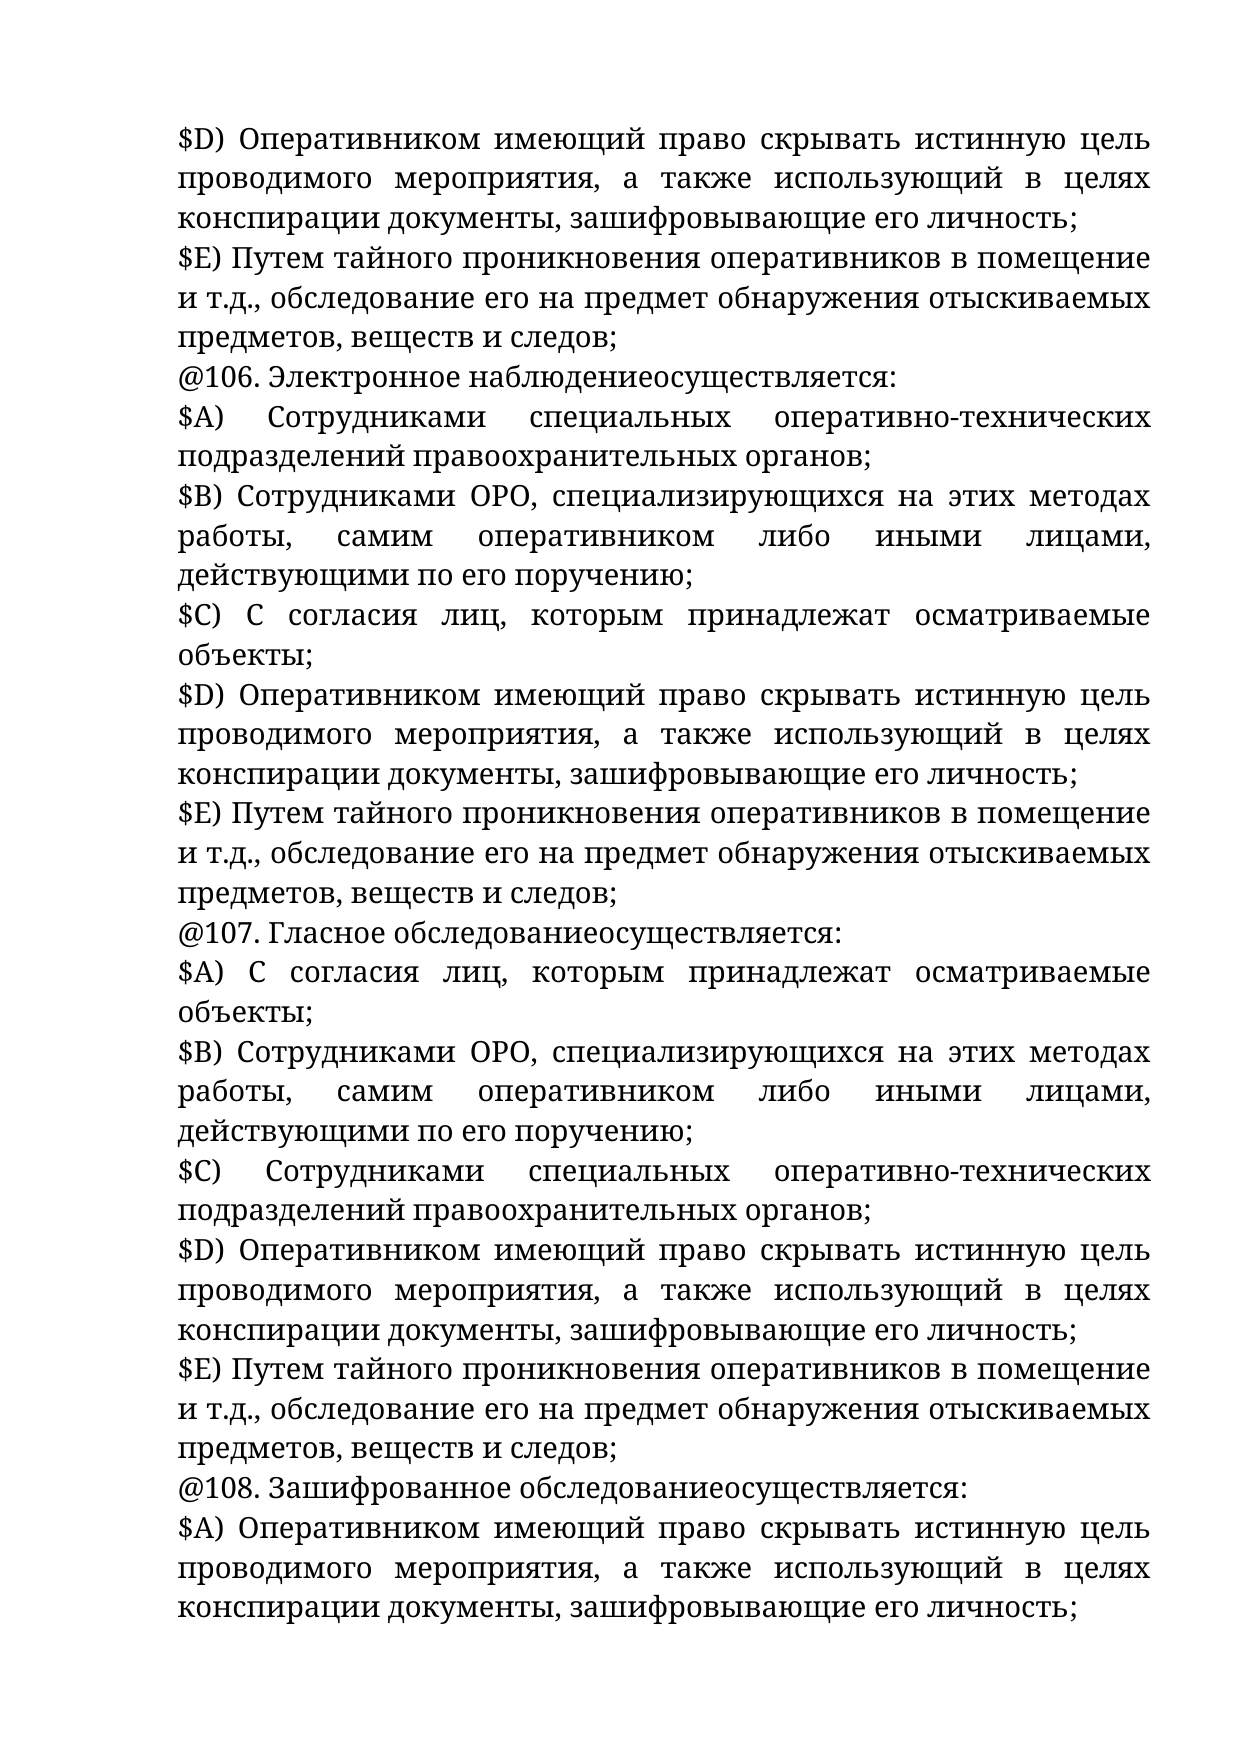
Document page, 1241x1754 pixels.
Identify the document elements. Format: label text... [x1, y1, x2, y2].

text @107. Гласное обследованиеосуществляется: [177, 912, 1152, 952]
text $C) С согласия лиц, которым принадлежат осматриваемые объекты; [177, 594, 1152, 674]
text $D) Оперативником имеющий право скрывать истинную цель проводимого мероприятия, а также использующий в целях конспирации документы, зашифровывающие его личность; [177, 118, 1152, 237]
text $E) Путем тайного проникновения оперативников в помещение и т.д., обследование его на предмет обнаружения отыскиваемых предметов, веществ и следов; [177, 1348, 1152, 1467]
text $C) Сотрудниками специальных оперативно-технических подразделений правоохранительных органов; [177, 1150, 1152, 1229]
text $A) Оперативником имеющий право скрывать истинную цель проводимого мероприятия, а также использующий в целях конспирации документы, зашифровывающие его личность; [177, 1507, 1152, 1626]
text @106. Электронное наблюдениеосуществляется: [177, 356, 1152, 396]
text $E) Путем тайного проникновения оперативников в помещение и т.д., обследование его на предмет обнаружения отыскиваемых предметов, веществ и следов; [177, 793, 1152, 912]
text $B) Сотрудниками ОРО, специализирующихся на этих методах работы, самим оперативником либо иными лицами, действующими по его поручению; [177, 1031, 1152, 1150]
text $B) Сотрудниками ОРО, специализирующихся на этих методах работы, самим оперативником либо иными лицами, действующими по его поручению; [177, 475, 1152, 594]
text $E) Путем тайного проникновения оперативников в помещение и т.д., обследование его на предмет обнаружения отыскиваемых предметов, веществ и следов; [177, 237, 1152, 356]
text $A) Сотрудниками специальных оперативно-технических подразделений правоохранительных органов; [177, 396, 1152, 475]
text @108. Зашифрованное обследованиеосуществляется: [177, 1467, 1152, 1507]
text $D) Оперативником имеющий право скрывать истинную цель проводимого мероприятия, а также использующий в целях конспирации документы, зашифровывающие его личность; [177, 674, 1152, 793]
text $D) Оперативником имеющий право скрывать истинную цель проводимого мероприятия, а также использующий в целях конспирации документы, зашифровывающие его личность; [177, 1229, 1152, 1348]
text $A) С согласия лиц, которым принадлежат осматриваемые объекты; [177, 952, 1152, 1031]
